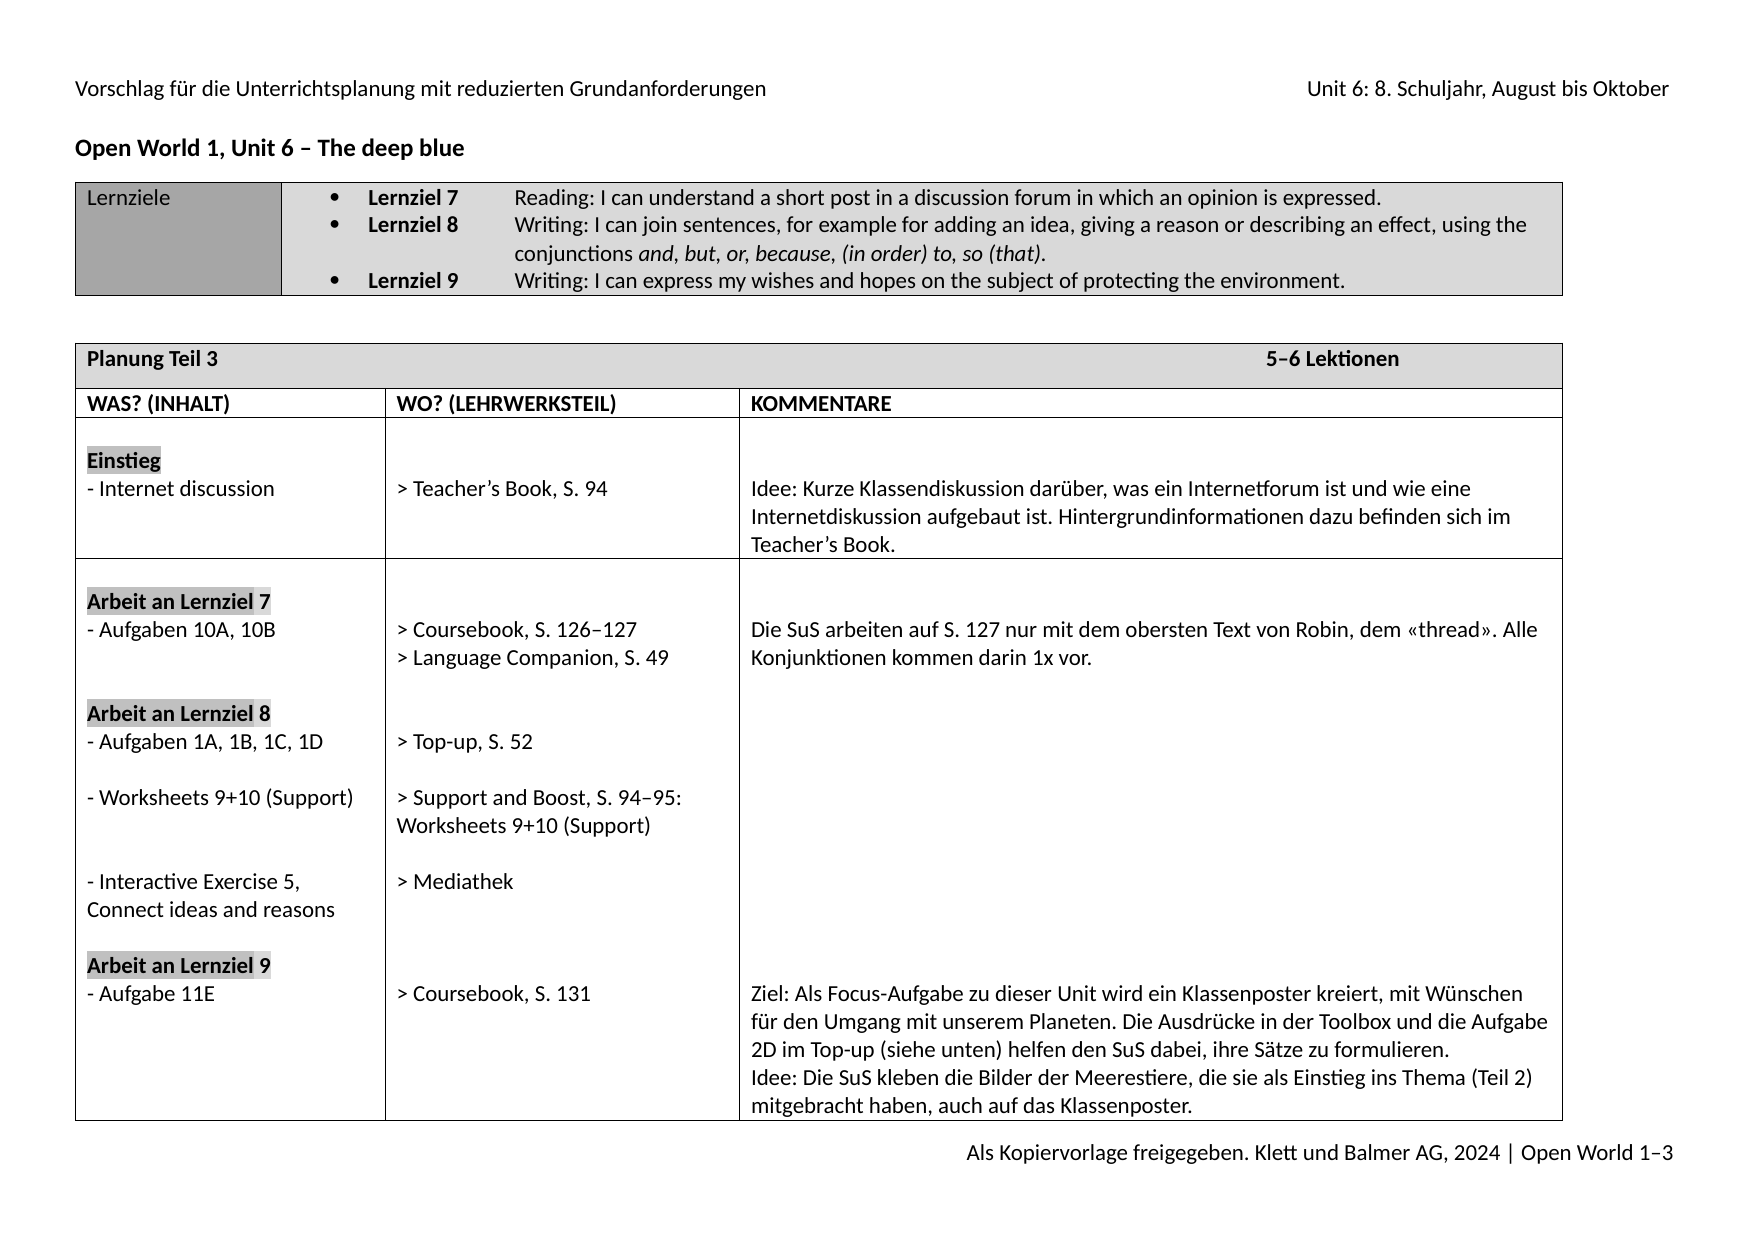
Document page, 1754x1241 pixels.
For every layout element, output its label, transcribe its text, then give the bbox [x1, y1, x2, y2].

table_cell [740, 559, 1562, 1119]
text Open World 1, Unit 6 – The deep blue [75, 132, 1679, 162]
table_cell WO? (LEHRWERKSTEIL) [386, 389, 739, 417]
table_cell KOMMENTARE [740, 389, 1562, 417]
table_header Lernziel 7 Reading: I can understand a short post in a discussion forum in which an opinion is expressed. Lernziel 8 Writing: I can join sentences, for example for adding an idea, giving a reason or describing an effect, using the conjunctions and, but, or, because, (in order) to, so (that). Lernziel 9 Writing: I can express my wishes and hopes on the subject of protecting the environment. [282, 183, 1562, 295]
table_cell Einstieg - Internet discussion [76, 418, 385, 558]
table_cell Idee: Kurze Klassendiskussion darüber, was ein Internetforum ist und wie eine Internetdiskussion aufgebaut ist. Hintergrundinformationen dazu befinden sich im Teacher’s Book. [740, 418, 1562, 558]
table_header Lernziele [76, 183, 281, 295]
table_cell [386, 559, 739, 1119]
table_cell > Teacher’s Book, S. 94 [386, 418, 739, 558]
table_cell WAS? (INHALT) [76, 389, 385, 417]
table_header Planung Teil 3 5–6 Lektionen [76, 344, 1562, 388]
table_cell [76, 559, 385, 1119]
